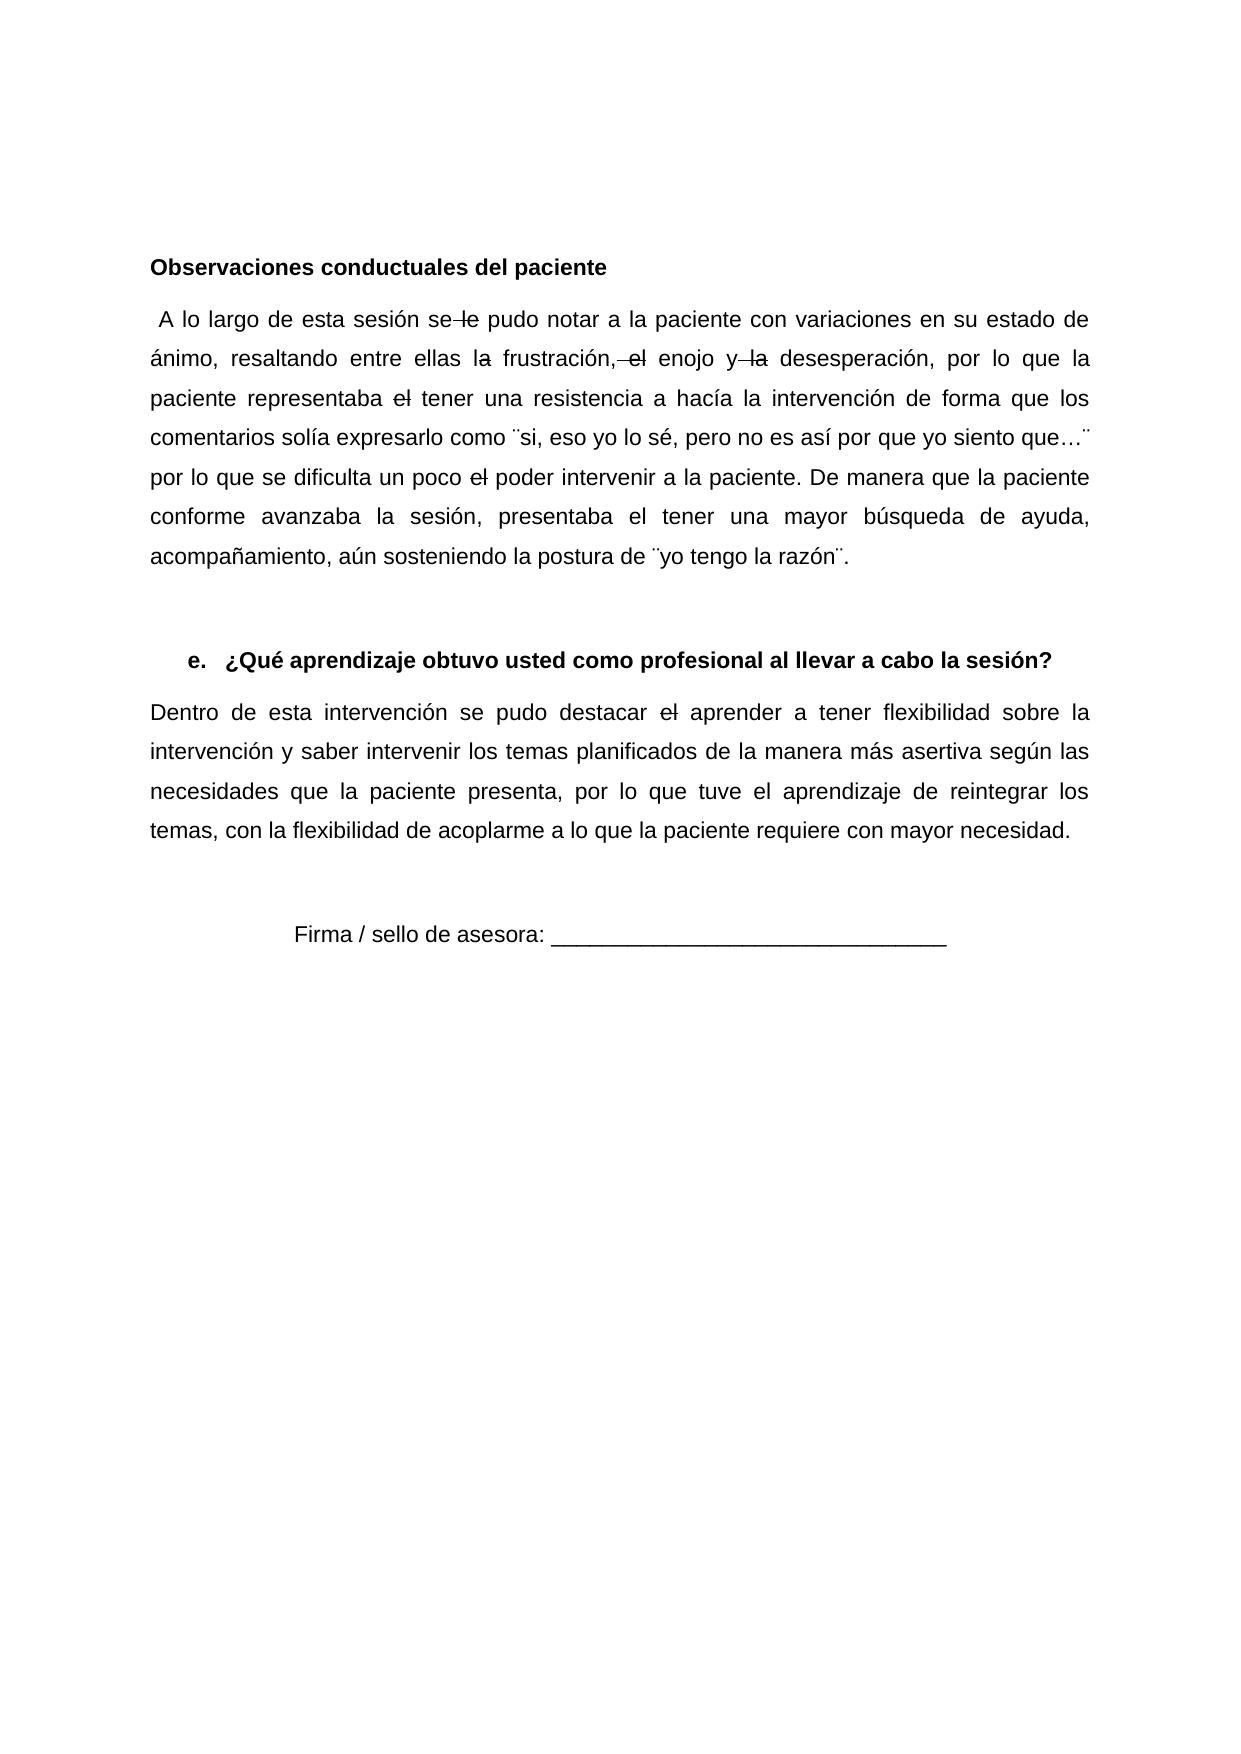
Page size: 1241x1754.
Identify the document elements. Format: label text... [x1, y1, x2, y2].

text A lo largo de esta sesión se le pudo notar a la paciente con variaciones en su estado de ánimo, resaltando entre ellas la frustración, el enojo y la desesperación, por lo que la paciente representaba el tener una resistencia a hacía la intervención de forma que los comentarios solía expresarlo como ¨si, eso yo lo sé, pero no es así por que yo siento que…¨ por lo que se dificulta un poco el poder intervenir a la paciente. De manera que la paciente conforme avanzaba la sesión, presentaba el tener una mayor búsqueda de ayuda, acompañamiento, aún sosteniendo la postura de ¨yo tengo la razón¨. [150, 306, 1090, 569]
text Dentro de esta intervención se pudo destacar el aprender a tener flexibilidad sobre la intervención y saber intervenir los temas planificados de la manera más asertiva según las necesidades que la paciente presenta, por lo que tuve el aprendizaje de reintegrar los temas, con la flexibilidad de acoplarme a lo que la paciente requiere con mayor necesidad. [150, 699, 1090, 843]
text Firma / sello de asesora: _______________________________ [150, 921, 1090, 947]
list ¿Qué aprendizaje obtuvo usted como profesional al llevar a cabo la sesión? [187, 647, 1090, 673]
text Observaciones conductuales del paciente [150, 254, 1090, 280]
